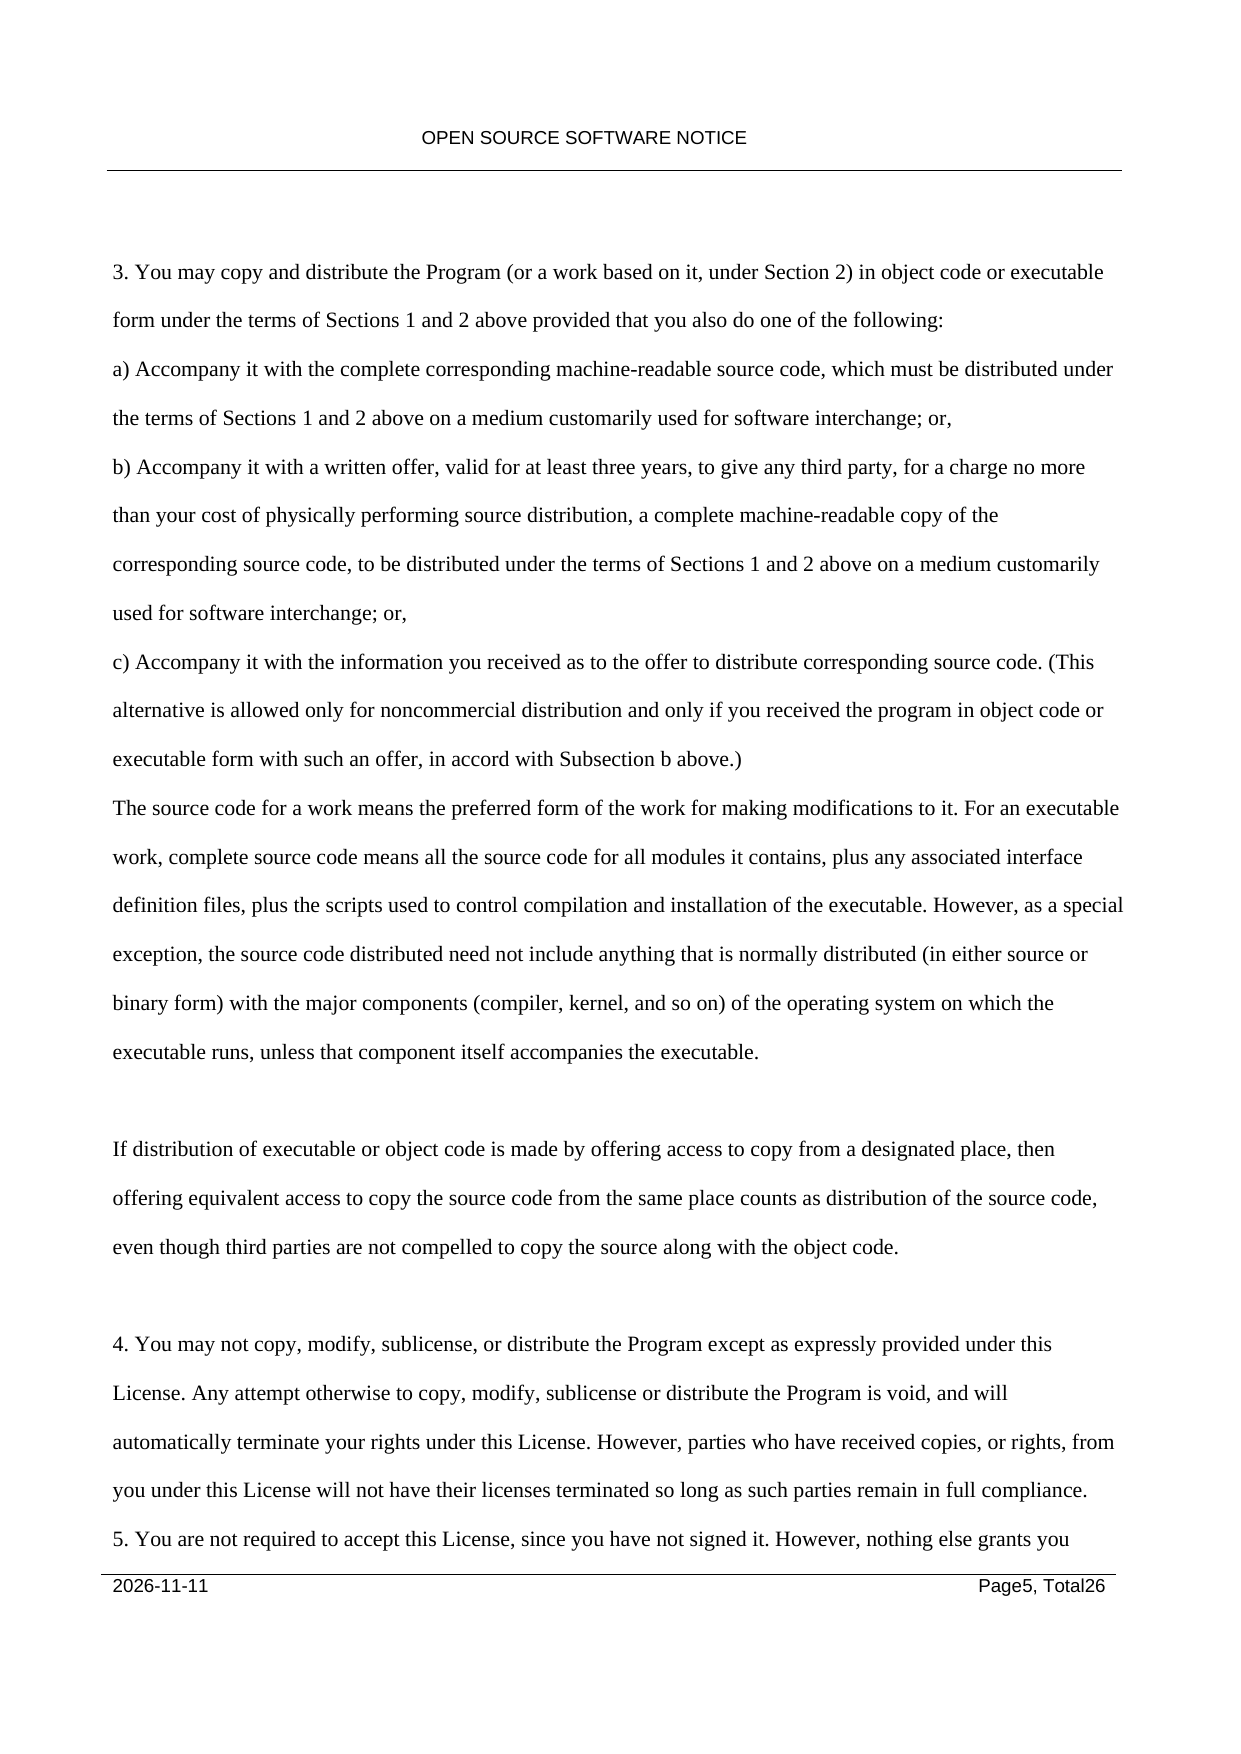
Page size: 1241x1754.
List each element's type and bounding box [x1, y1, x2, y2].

text [112, 206, 1128, 1555]
